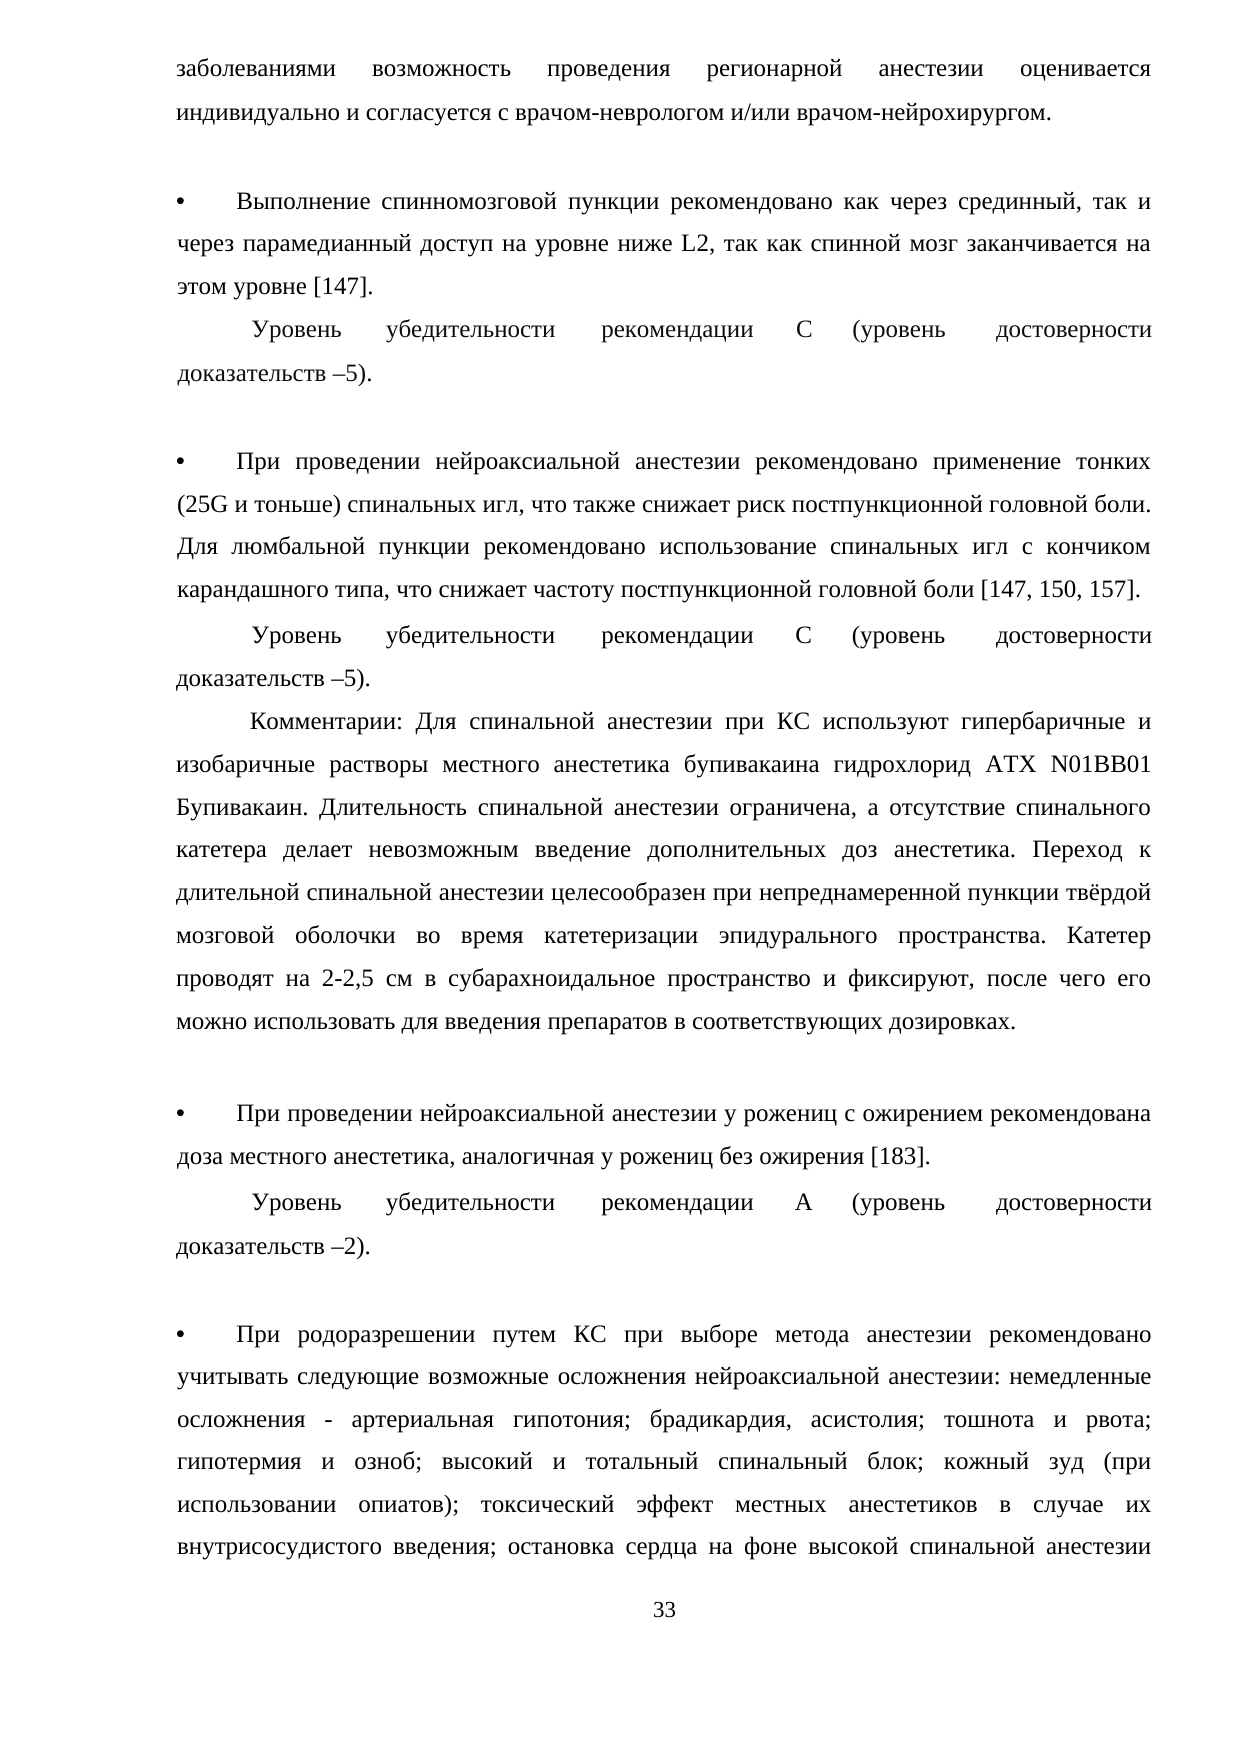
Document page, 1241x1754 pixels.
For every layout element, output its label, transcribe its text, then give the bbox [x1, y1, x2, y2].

text Комментарии: Для спинальной анестезии при КС используют гипербаричные и изобаричные растворы местного анестетика бупивакаина гидрохлорид ATX N01BB01 Бупивакаин. Длительность спинальной анестезии ограничена, а отсутствие спинального катетера делает невозможным введение дополнительных доз анестетика. Переход к длительной спинальной анестезии целесообразен при непреднамеренной пункции твёрдой мозговой оболочки во время катетеризации эпидурального пространства. Катетер проводят на 2-2,5 см в субарахноидальное пространство и фиксируют, после чего его можно использовать для введения препаратов в соответствующих дозировках. [176, 706, 1152, 1034]
text Уровень убедительности рекомендации A (уровень достоверности [161, 1187, 1158, 1216]
text доказательств –5). [177, 358, 1158, 387]
text Уровень убедительности рекомендации С (уровень достоверности [161, 314, 1158, 343]
text доказательств –5). [176, 663, 1158, 692]
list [176, 1318, 1152, 1560]
list При проведении нейроаксиальной анестезии рекомендовано применение тонких (25G и тоньше) спинальных игл, что также снижает риск постпункционной головной боли. Для люмбальной пункции рекомендовано использование спинальных игл с кончиком карандашного типа, что снижает частоту постпункционной головной боли [147, 150, 157]. [176, 446, 1152, 603]
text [176, 53, 1152, 125]
text Уровень убедительности рекомендации С (уровень достоверности [161, 620, 1158, 649]
text доказательств –2). [176, 1231, 1158, 1259]
list При проведении нейроаксиальной анестезии у рожениц с ожирением рекомендована доза местного анестетика, аналогичная у рожениц без ожирения [183]. [176, 1098, 1152, 1169]
list Выполнение спинномозговой пункции рекомендовано как через срединный, так и через парамедианный доступ на уровне ниже L2, так как спинной мозг заканчивается на этом уровне [147]. [176, 186, 1152, 300]
